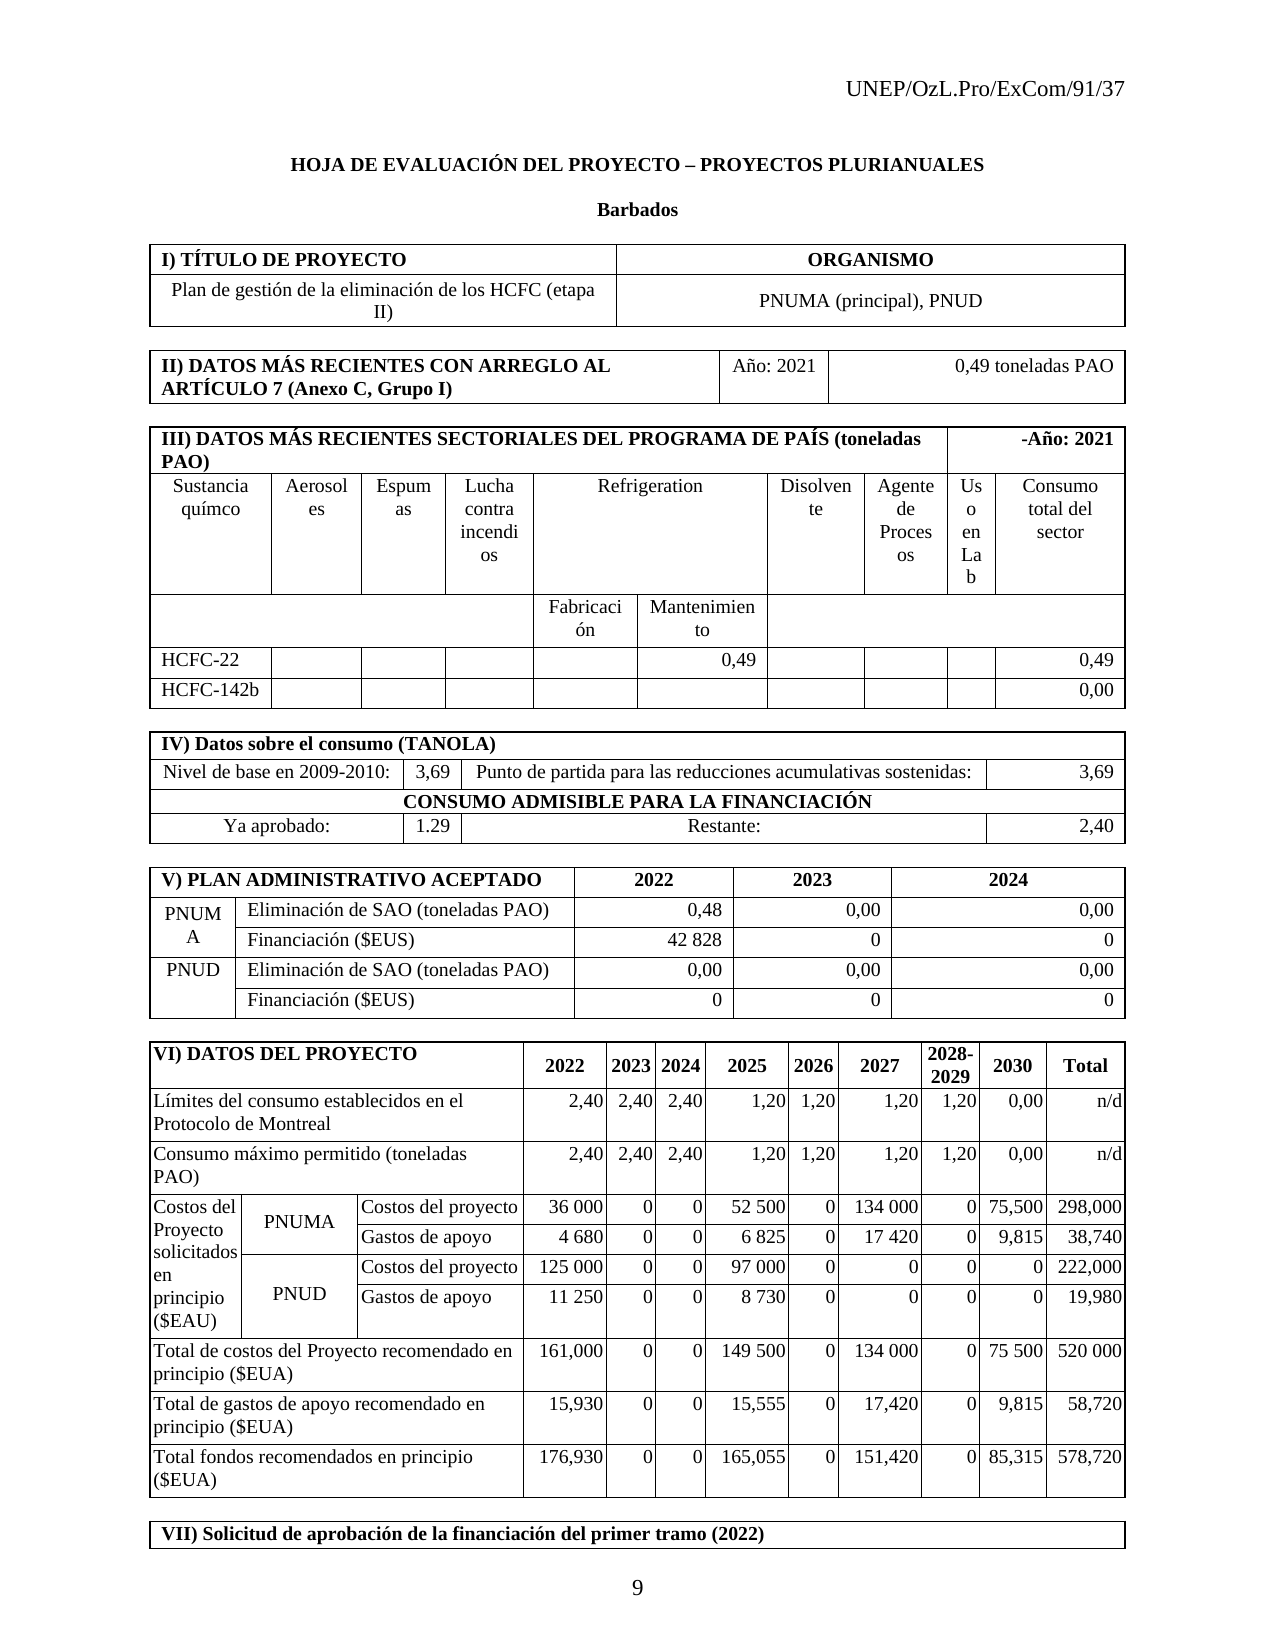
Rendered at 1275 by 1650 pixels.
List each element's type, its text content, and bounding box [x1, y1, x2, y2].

table_cell Total fondos recomendados en principio ($EUA) [151, 1445, 523, 1497]
table_cell 134 000 [839, 1339, 921, 1391]
table_header 2022 [524, 1043, 606, 1088]
table_cell Financiación ($EUS) [236, 989, 574, 1017]
table_cell 0 [839, 1255, 921, 1284]
table_cell 0 [656, 1445, 705, 1497]
table_cell HCFC-142b [151, 679, 271, 707]
table_cell Gastos de apoyo [358, 1225, 523, 1254]
table_cell [768, 595, 1124, 647]
table_cell PNUD [151, 958, 235, 1017]
table_cell 0 [892, 989, 1124, 1017]
table_cell Mantenimiento [638, 595, 767, 647]
table_header V) PLAN ADMINISTRATIVO ACEPTADO [151, 868, 574, 897]
table_cell Ya aprobado: [151, 814, 403, 843]
table_cell [948, 679, 995, 707]
table_cell 0 [922, 1225, 979, 1254]
table_cell [272, 648, 361, 677]
table_cell 0 [575, 989, 733, 1017]
table_cell 0,48 [575, 898, 733, 927]
table_cell 1,20 [706, 1142, 788, 1194]
table_cell 4 680 [524, 1225, 606, 1254]
table_cell 75,500 [980, 1195, 1046, 1224]
table_cell CONSUMO ADMISIBLE PARA LA FINANCIACIÓN [151, 790, 1124, 813]
table_cell 2,40 [524, 1089, 606, 1141]
table_cell Lucha contra incendios [446, 474, 533, 594]
table_cell 0,00 [996, 679, 1124, 707]
table_cell 0,00 [734, 958, 891, 987]
table_header I) TÍTULO DE PROYECTO [151, 245, 616, 274]
table_cell 149 500 [706, 1339, 788, 1391]
table_cell 0 [607, 1445, 655, 1497]
table_cell 58,720 [1047, 1392, 1124, 1444]
table_cell 0 [789, 1339, 838, 1391]
table_cell 17,420 [839, 1392, 921, 1444]
table_cell PNUMA [151, 898, 235, 957]
table_header 2023 [607, 1043, 655, 1088]
table_cell [768, 679, 864, 707]
table_cell [768, 648, 864, 677]
table_cell Disolvente [768, 474, 864, 594]
table_cell Gastos de apoyo [358, 1285, 523, 1338]
table_cell 3,69 [987, 760, 1124, 789]
table_cell 0 [734, 989, 891, 1017]
table_cell Consumo total del sector [996, 474, 1124, 594]
table_cell 0 [922, 1195, 979, 1224]
table_header 0,49 toneladas PAO [829, 351, 1124, 402]
table_cell 15,930 [524, 1392, 606, 1444]
table_cell 0 [656, 1225, 705, 1254]
table_cell 2,40 [607, 1142, 655, 1194]
table_cell Aerosoles [272, 474, 361, 594]
table_header 2028-2029 [922, 1043, 979, 1088]
table_cell [865, 648, 947, 677]
table_cell 2,40 [987, 814, 1124, 843]
table_cell 0 [607, 1339, 655, 1391]
table_cell 0 [607, 1195, 655, 1224]
table_cell 52 500 [706, 1195, 788, 1224]
table_cell 2,40 [607, 1089, 655, 1141]
table_cell 0 [922, 1255, 979, 1284]
table_cell 298,000 [1047, 1195, 1124, 1224]
table_cell [534, 648, 637, 677]
table_cell PNUD [242, 1255, 357, 1338]
text HOJA DE EVALUACIÓN DEL PROYECTO – PROYECTOS PLURIANUALES [150, 153, 1125, 176]
table_cell Financiación ($EUS) [236, 928, 574, 957]
table_cell 1,20 [922, 1089, 979, 1141]
table_header 2027 [839, 1043, 921, 1088]
table_cell 0 [607, 1285, 655, 1338]
table_cell Total de gastos de apoyo recomendado en principio ($EUA) [151, 1392, 523, 1444]
table_header -Año: 2021 [948, 428, 1124, 473]
table_cell 0 [922, 1392, 979, 1444]
table_header II) DATOS MÁS RECIENTES CON ARREGLO AL ARTÍCULO 7 (Anexo C, Grupo I) [151, 351, 719, 402]
table_header IV) Datos sobre el consumo (TANOLA) [151, 733, 1124, 759]
table_cell 1,20 [839, 1089, 921, 1141]
table_cell 6 825 [706, 1225, 788, 1254]
table_cell Eliminación de SAO (toneladas PAO) [236, 958, 574, 987]
table_cell 0 [789, 1445, 838, 1497]
table_cell HCFC-22 [151, 648, 271, 677]
table_cell 1,20 [789, 1089, 838, 1141]
table_cell [151, 595, 533, 647]
table_cell 1,20 [706, 1089, 788, 1141]
table_cell 0 [656, 1255, 705, 1284]
table_cell 0 [656, 1339, 705, 1391]
table_header 2022 [575, 868, 733, 897]
table_cell 578,720 [1047, 1445, 1124, 1497]
table_cell Total de costos del Proyecto recomendado en principio ($EUA) [151, 1339, 523, 1391]
table_cell 0 [607, 1225, 655, 1254]
table_cell 0 [980, 1255, 1046, 1284]
table_cell Plan de gestión de la eliminación de los HCFC (etapa II) [151, 275, 616, 326]
table_cell 0 [607, 1392, 655, 1444]
table_cell 97 000 [706, 1255, 788, 1284]
table_cell 75 500 [980, 1339, 1046, 1391]
table_cell [272, 679, 361, 707]
table_cell 9,815 [980, 1392, 1046, 1444]
table_cell [638, 679, 767, 707]
table_header 2030 [980, 1043, 1046, 1088]
table_cell 1.29 [404, 814, 461, 843]
table_cell Costos del proyecto [358, 1195, 523, 1224]
table_cell 2,40 [656, 1089, 705, 1141]
table_cell 151,420 [839, 1445, 921, 1497]
table_cell 0 [789, 1285, 838, 1338]
table_cell Espumas [362, 474, 445, 594]
table_cell 2,40 [524, 1142, 606, 1194]
table_cell 222,000 [1047, 1255, 1124, 1284]
table_cell Punto de partida para las reducciones acumulativas sostenidas: [462, 760, 986, 789]
table_cell Fabricación [534, 595, 637, 647]
table_cell Consumo máximo permitido (toneladas PAO) [151, 1142, 523, 1194]
table_cell Costos del proyecto [358, 1255, 523, 1284]
table_cell 0 [607, 1255, 655, 1284]
table_cell 85,315 [980, 1445, 1046, 1497]
table_cell 125 000 [524, 1255, 606, 1284]
table_cell [446, 679, 533, 707]
table_cell Sustancia químco [151, 474, 271, 594]
table_cell 0,00 [575, 958, 733, 987]
table_cell Agente de Procesos [865, 474, 947, 594]
table_cell 0,00 [892, 958, 1124, 987]
table_cell 36 000 [524, 1195, 606, 1224]
table_cell 0 [789, 1225, 838, 1254]
table_cell 0 [892, 928, 1124, 957]
table_cell [446, 648, 533, 677]
table_cell [534, 679, 637, 707]
table_cell 0 [656, 1285, 705, 1338]
table_cell 0 [922, 1285, 979, 1338]
table_cell 0,00 [980, 1089, 1046, 1141]
table_cell [865, 679, 947, 707]
table_cell Uso en Lab [948, 474, 995, 594]
table_cell 1,20 [839, 1142, 921, 1194]
table_cell n/d [1047, 1089, 1124, 1141]
table_cell 8 730 [706, 1285, 788, 1338]
table_cell 0,00 [892, 898, 1124, 927]
table_cell 0 [656, 1195, 705, 1224]
table_header Año: 2021 [720, 351, 828, 402]
table_cell 0 [789, 1195, 838, 1224]
table_cell Eliminación de SAO (toneladas PAO) [236, 898, 574, 927]
table_cell [362, 648, 445, 677]
table_cell 15,555 [706, 1392, 788, 1444]
table_cell PNUMA [242, 1195, 357, 1254]
table_cell 0 [839, 1285, 921, 1338]
table_header 2024 [656, 1043, 705, 1088]
table_cell 38,740 [1047, 1225, 1124, 1254]
table_header 2023 [734, 868, 891, 897]
table_header 2026 [789, 1043, 838, 1088]
table_cell 0 [980, 1285, 1046, 1338]
table_header ORGANISMO [617, 245, 1124, 274]
table_cell Refrigeration [534, 474, 767, 594]
table_cell 3,69 [404, 760, 461, 789]
table_cell 0 [789, 1392, 838, 1444]
table_cell 161,000 [524, 1339, 606, 1391]
table_cell 0 [734, 928, 891, 957]
table_cell [948, 648, 995, 677]
table_cell 1,20 [922, 1142, 979, 1194]
table_cell Nivel de base en 2009-2010: [151, 760, 403, 789]
table_header III) DATOS MÁS RECIENTES SECTORIALES DEL PROGRAMA DE PAÍS (toneladas PAO) [151, 428, 947, 473]
table_cell 0,00 [980, 1142, 1046, 1194]
table_cell [362, 679, 445, 707]
table_cell Límites del consumo establecidos en el Protocolo de Montreal [151, 1089, 523, 1141]
table_cell n/d [1047, 1142, 1124, 1194]
table_cell 0,49 [638, 648, 767, 677]
table_cell 0,00 [734, 898, 891, 927]
table_cell 165,055 [706, 1445, 788, 1497]
table_cell 17 420 [839, 1225, 921, 1254]
table_cell 176,930 [524, 1445, 606, 1497]
table_header 2025 [706, 1043, 788, 1088]
table_cell 0,49 [996, 648, 1124, 677]
table_cell 9,815 [980, 1225, 1046, 1254]
table_cell 134 000 [839, 1195, 921, 1224]
table_cell 0 [922, 1339, 979, 1391]
table_cell 0 [656, 1392, 705, 1444]
table_cell 0 [789, 1255, 838, 1284]
table_header VI) DATOS DEL PROYECTO [151, 1043, 523, 1088]
table_cell PNUMA (principal), PNUD [617, 275, 1124, 326]
table_header Total [1047, 1043, 1124, 1088]
table_cell Costos del Proyecto solicitados en principio ($EAU) [151, 1195, 241, 1338]
table_cell 0 [922, 1445, 979, 1497]
table_cell 11 250 [524, 1285, 606, 1338]
text Barbados [150, 198, 1125, 221]
table_cell 2,40 [656, 1142, 705, 1194]
table_cell 19,980 [1047, 1285, 1124, 1338]
table_cell 1,20 [789, 1142, 838, 1194]
table_cell Restante: [462, 814, 986, 843]
table_header VII) Solicitud de aprobación de la financiación del primer tramo (2022) [151, 1522, 1124, 1548]
table_cell 520 000 [1047, 1339, 1124, 1391]
table_cell 42 828 [575, 928, 733, 957]
table_header 2024 [892, 868, 1124, 897]
